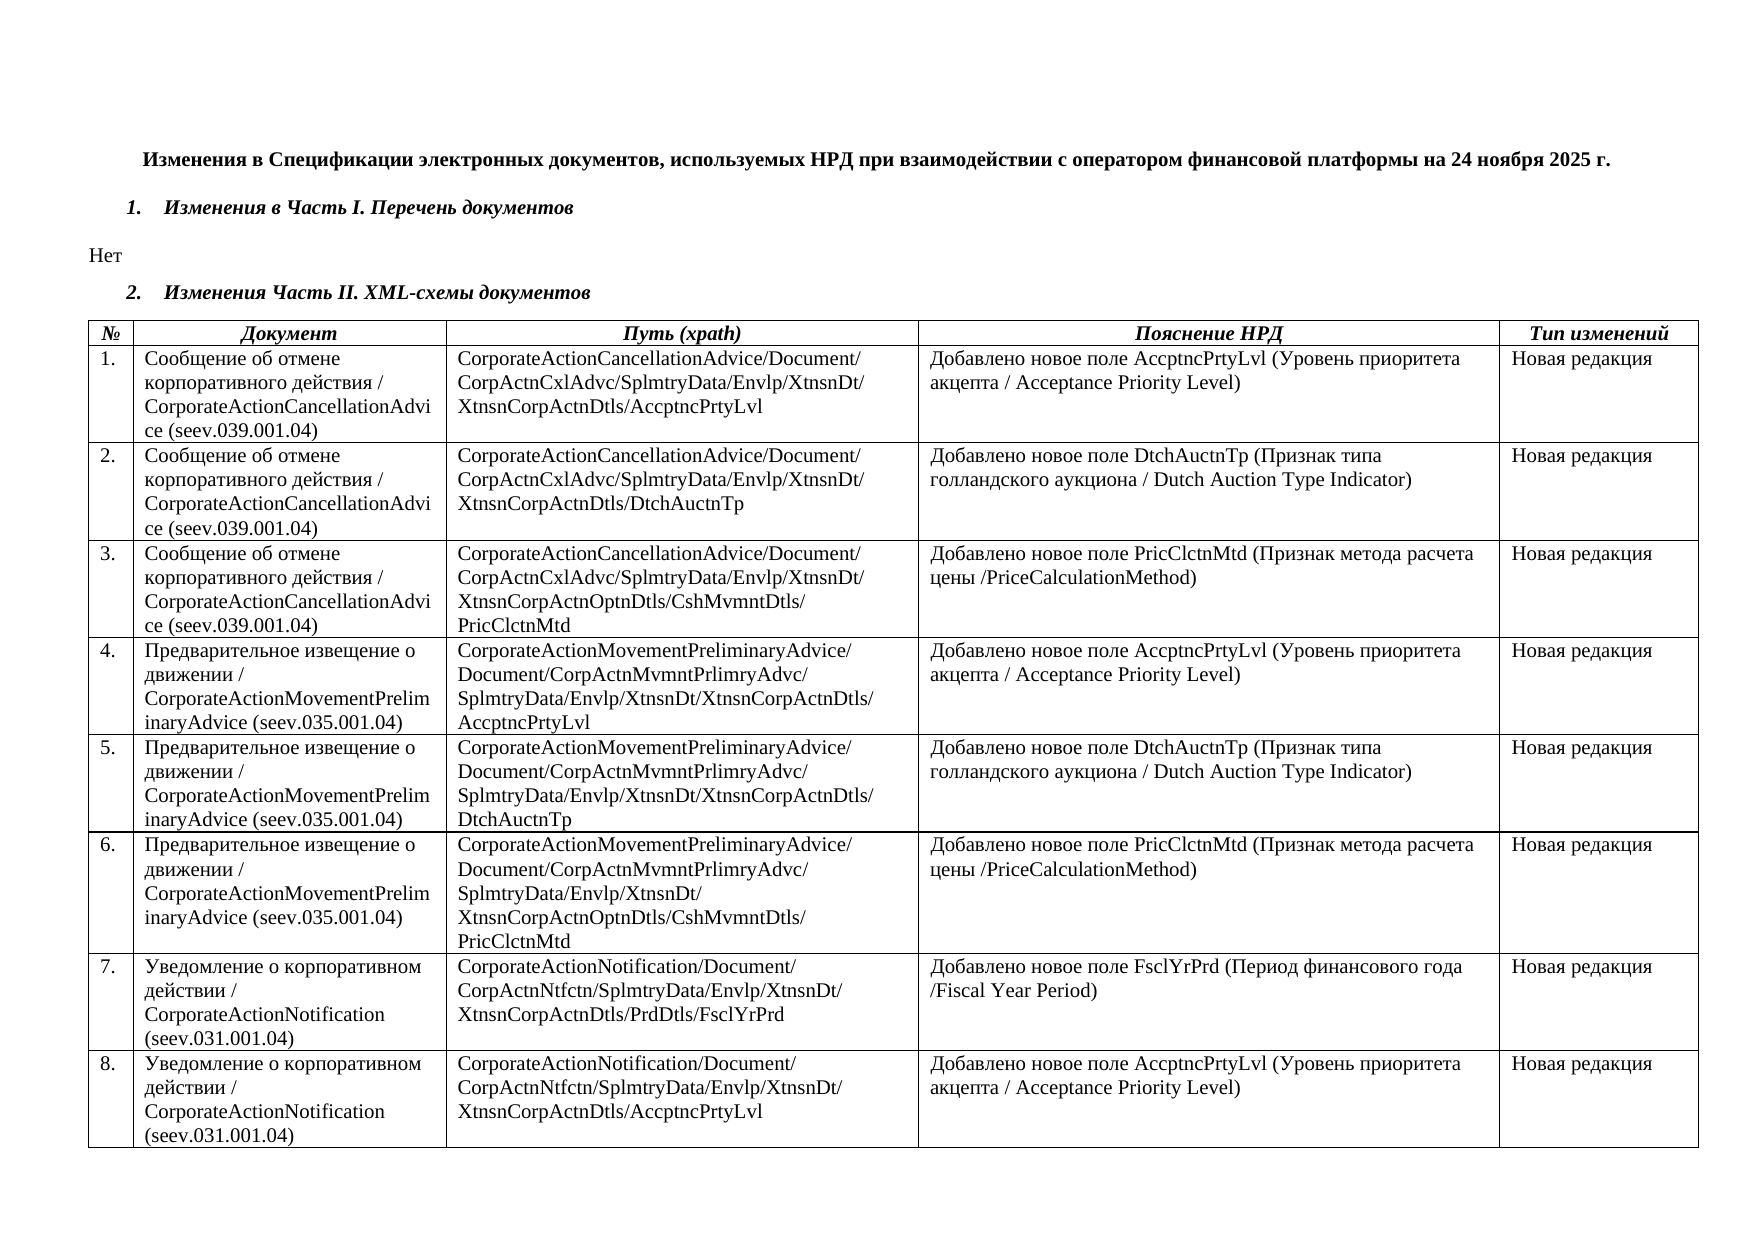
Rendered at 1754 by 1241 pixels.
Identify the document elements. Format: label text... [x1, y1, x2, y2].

table_cell Добавлено новое поле AccptncPrtyLvl (Уровень приоритета акцепта / Acceptance Priority Level) [919, 638, 1499, 734]
table_cell CorporateActionMovementPreliminaryAdvice/Document/CorpActnMvmntPrlimryAdvc/SplmtryData/Envlp/XtnsnDt/XtnsnCorpActnDtls/DtchAuctnTp [447, 735, 918, 831]
subtitle Изменения Часть II. XML-схемы документов [126, 280, 1665, 304]
table_cell Новая редакция [1500, 954, 1698, 1050]
table_cell [89, 833, 133, 953]
table_cell Новая редакция [1500, 735, 1698, 831]
table_cell Добавлено новое поле PricClctnMtd (Признак метода расчета цены /PriceCalculationMethod) [919, 541, 1499, 637]
table_cell Новая редакция [1500, 541, 1698, 637]
table_header Пояснение НРД [919, 321, 1499, 345]
table_cell Новая редакция [1500, 1051, 1698, 1147]
table_header Тип изменений [1500, 321, 1698, 345]
table_header Путь (xpath) [447, 321, 918, 345]
table_header № [89, 321, 133, 345]
table_cell Добавлено новое поле AccptncPrtyLvl (Уровень приоритета акцепта / Acceptance Priority Level) [919, 1051, 1499, 1147]
table_cell Новая редакция [1500, 346, 1698, 442]
table_cell Добавлено новое поле PricClctnMtd (Признак метода расчета цены /PriceCalculationMethod) [919, 833, 1499, 953]
table_cell [89, 346, 133, 442]
table_cell CorporateActionCancellationAdvice/Document/CorpActnCxlAdvc/SplmtryData/Envlp/XtnsnDt/XtnsnCorpActnDtls/AccptncPrtyLvl [447, 346, 918, 442]
subtitle Изменения в Часть I. Перечень документов [126, 195, 1665, 219]
table_cell Сообщение об отмене корпоративного действия / CorporateActionCancellationAdvice (seev.039.001.04) [134, 346, 446, 442]
table_cell [89, 954, 133, 1050]
table_cell Добавлено новое поле DtchAuctnTp (Признак типа голландского аукциона / Dutch Auction Type Indicator) [919, 443, 1499, 539]
text Нет [89, 243, 1665, 267]
table_cell [89, 735, 133, 831]
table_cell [134, 1051, 446, 1147]
table_cell Уведомление о корпоративном действии / CorporateActionNotification (seev.031.001.04) [134, 954, 446, 1050]
table_cell [89, 541, 133, 637]
table_header Документ [134, 321, 446, 345]
table_cell Предварительное извещение о движении / CorporateActionMovementPreliminaryAdvice (seev.035.001.04) [134, 735, 446, 831]
table_cell Добавлено новое поле FsclYrPrd (Период финансового года /Fiscal Year Period) [919, 954, 1499, 1050]
table_cell CorporateActionMovementPreliminaryAdvice/Document/CorpActnMvmntPrlimryAdvc/SplmtryData/Envlp/XtnsnDt/XtnsnCorpActnOptnDtls/CshMvmntDtls/PricClctnMtd [447, 833, 918, 953]
text Изменения в Спецификации электронных документов, используемых НРД при взаимодействии с оператором финансовой платформы на 24 ноября 2025 г. [89, 147, 1665, 171]
table_cell CorporateActionNotification/Document/CorpActnNtfctn/SplmtryData/Envlp/XtnsnDt/XtnsnCorpActnDtls/AccptncPrtyLvl [447, 1051, 918, 1147]
table_cell Сообщение об отмене корпоративного действия / CorporateActionCancellationAdvice (seev.039.001.04) [134, 443, 446, 539]
table_cell Сообщение об отмене корпоративного действия / CorporateActionCancellationAdvice (seev.039.001.04) [134, 541, 446, 637]
table_cell CorporateActionMovementPreliminaryAdvice/Document/CorpActnMvmntPrlimryAdvc/SplmtryData/Envlp/XtnsnDt/XtnsnCorpActnDtls/AccptncPrtyLvl [447, 638, 918, 734]
table_cell Предварительное извещение о движении / CorporateActionMovementPreliminaryAdvice (seev.035.001.04) [134, 833, 446, 953]
table_cell Новая редакция [1500, 833, 1698, 953]
table_cell [89, 443, 133, 539]
table_cell CorporateActionNotification/Document/CorpActnNtfctn/SplmtryData/Envlp/XtnsnDt/XtnsnCorpActnDtls/PrdDtls/FsclYrPrd [447, 954, 918, 1050]
table_cell CorporateActionCancellationAdvice/Document/CorpActnCxlAdvc/SplmtryData/Envlp/XtnsnDt/XtnsnCorpActnDtls/DtchAuctnTp [447, 443, 918, 539]
table_cell [89, 638, 133, 734]
table_cell Новая редакция [1500, 638, 1698, 734]
table_cell Добавлено новое поле AccptncPrtyLvl (Уровень приоритета акцепта / Acceptance Priority Level) [919, 346, 1499, 442]
table_cell [89, 1051, 133, 1147]
table_cell Предварительное извещение о движении / CorporateActionMovementPreliminaryAdvice (seev.035.001.04) [134, 638, 446, 734]
table_cell CorporateActionCancellationAdvice/Document/CorpActnCxlAdvc/SplmtryData/Envlp/XtnsnDt/XtnsnCorpActnOptnDtls/CshMvmntDtls/PricClctnMtd [447, 541, 918, 637]
table_cell Добавлено новое поле DtchAuctnTp (Признак типа голландского аукциона / Dutch Auction Type Indicator) [919, 735, 1499, 831]
table_cell Новая редакция [1500, 443, 1698, 539]
